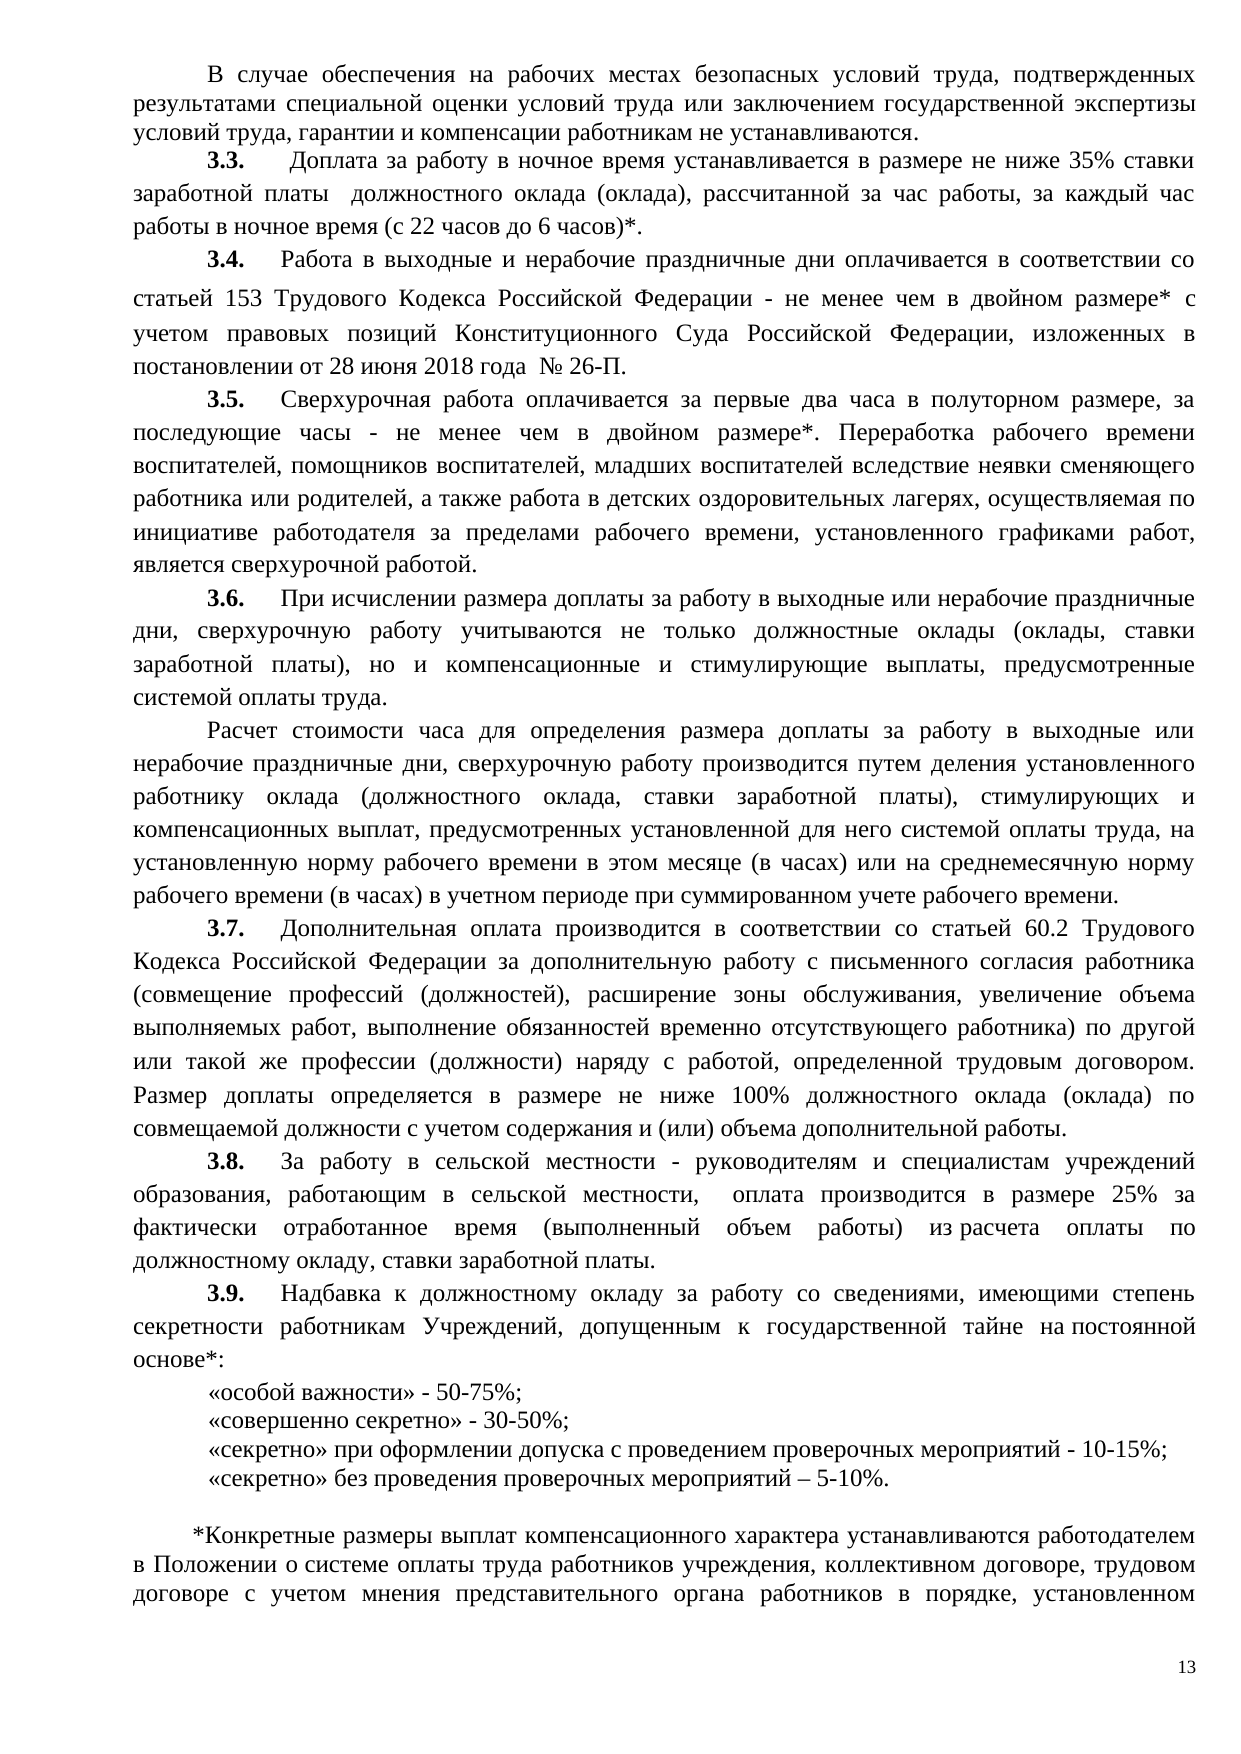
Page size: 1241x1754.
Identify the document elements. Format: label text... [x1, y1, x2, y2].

list Сверхурочная работа оплачивается за первые два часа в полуторном размере, за последующие часы - не менее чем в двойном размере*. Переработка рабочего времени воспитателей, помощников воспитателей, младших воспитателей вследствие неявки сменяющего работника или родителей, а также работа в детских оздоровительных лагерях, осуществляемая по инициативе работодателя за пределами рабочего времени, установленного графиками работ, является сверхурочной работой. [133, 384, 1196, 578]
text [133, 1521, 1196, 1607]
text «секретно» при оформлении допуска с проведением проверочных мероприятий - 10-15%; [208, 1434, 1196, 1463]
text «совершенно секретно» - 30-50%; [208, 1406, 1196, 1434]
text «секретно» без проведения проверочных мероприятий – 5-10%. [208, 1463, 1196, 1492]
text В случае обеспечения на рабочих местах безопасных условий труда, подтвержденных результатами специальной оценки условий труда или заключением государственной экспертизы условий труда, гарантии и компенсации работникам не устанавливаются. [133, 59, 1196, 145]
list Работа в выходные и нерабочие праздничные дни оплачивается в соответствии со статьей 153 Трудового Кодекса Российской Федерации - не менее чем в двойном размере* с учетом правовых позиций Конституционного Суда Российской Федерации, изложенных в постановлении от 28 июня 2018 года № 26-П. [133, 244, 1196, 380]
list Надбавка к должностному окладу за работу со сведениями, имеющими степень секретности работникам Учреждений, допущенным к государственной тайне на постоянной основе*: [133, 1278, 1196, 1373]
list При исчислении размера доплаты за работу в выходные или нерабочие праздничные дни, сверхурочную работу учитываются не только должностные оклады (оклады, ставки заработной платы), но и компенсационные и стимулирующие выплаты, предусмотренные системой оплаты труда. [133, 583, 1196, 710]
list Дополнительная оплата производится в соответствии со статьей 60.2 Трудового Кодекса Российской Федерации за дополнительную работу с письменного согласия работника (совмещение профессий (должностей), расширение зоны обслуживания, увеличение объема выполняемых работ, выполнение обязанностей временно отсутствующего работника) по другой или такой же профессии (должности) наряду с работой, определенной трудовым договором. Размер доплаты определяется в размере не ниже 100% должностного оклада (оклада) по совмещаемой должности с учетом содержания и (или) объема дополнительной работы. [133, 913, 1196, 1141]
list За работу в сельской местности - руководителям и специалистам учреждений образования, работающим в сельской местности, оплата производится в размере 25% за фактически отработанное время (выполненный объем работы) из расчета оплаты по должностному окладу, ставки заработной платы. [133, 1146, 1196, 1273]
list Расчет стоимости часа для определения размера доплаты за работу в выходные или нерабочие праздничные дни, сверхурочную работу производится путем деления установленного работнику оклада (должностного оклада, ставки заработной платы), стимулирующих и компенсационных выплат, предусмотренных установленной для него системой оплаты труда, на установленную норму рабочего времени в этом месяце (в часах) или на среднемесячную норму рабочего времени (в часах) в учетном периоде при суммированном учете рабочего времени. [133, 715, 1196, 908]
text «особой важности» - 50-75%; [208, 1377, 1196, 1406]
list Доплата за работу в ночное время устанавливается в размере не ниже 35% ставки заработной платы должностного оклада (оклада), рассчитанной за час работы, за каждый час работы в ночное время (с 22 часов до 6 часов)*. [133, 145, 1196, 240]
